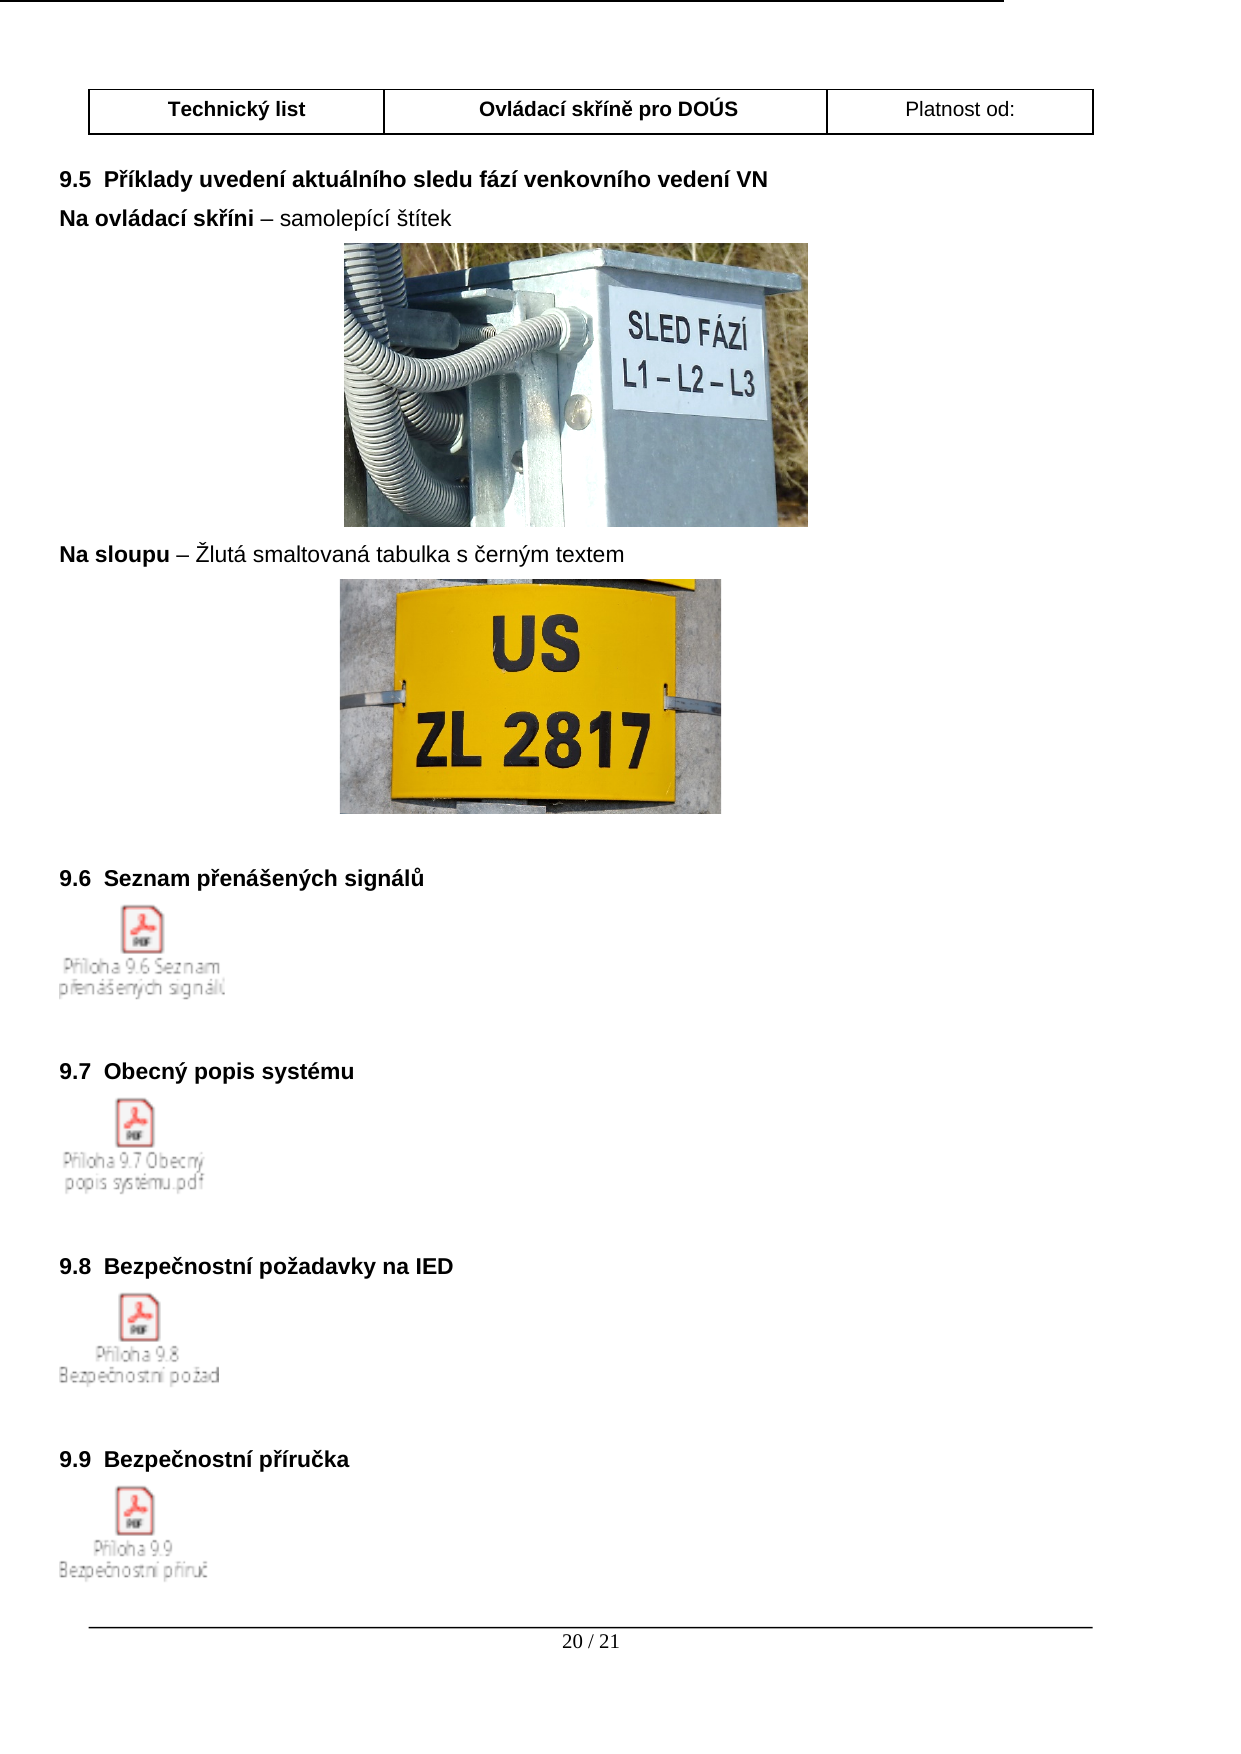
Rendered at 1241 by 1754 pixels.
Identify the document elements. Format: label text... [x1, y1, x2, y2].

text Na ovládací skříni – samolepící štítek [59, 205, 1092, 231]
list Bezpečnostní požadavky na IED [59, 1253, 1092, 1279]
list Příklady uvedení aktuálního sledu fází venkovního vedení VN [59, 166, 1092, 192]
list Seznam přenášených signálů [59, 865, 1092, 891]
list Bezpečnostní příručka [59, 1446, 1092, 1472]
picture [344, 243, 808, 527]
picture [339, 579, 722, 814]
text Na sloupu – Žlutá smaltovaná tabulka s černým textem [59, 541, 1092, 567]
list Obecný popis systému [59, 1058, 1092, 1084]
